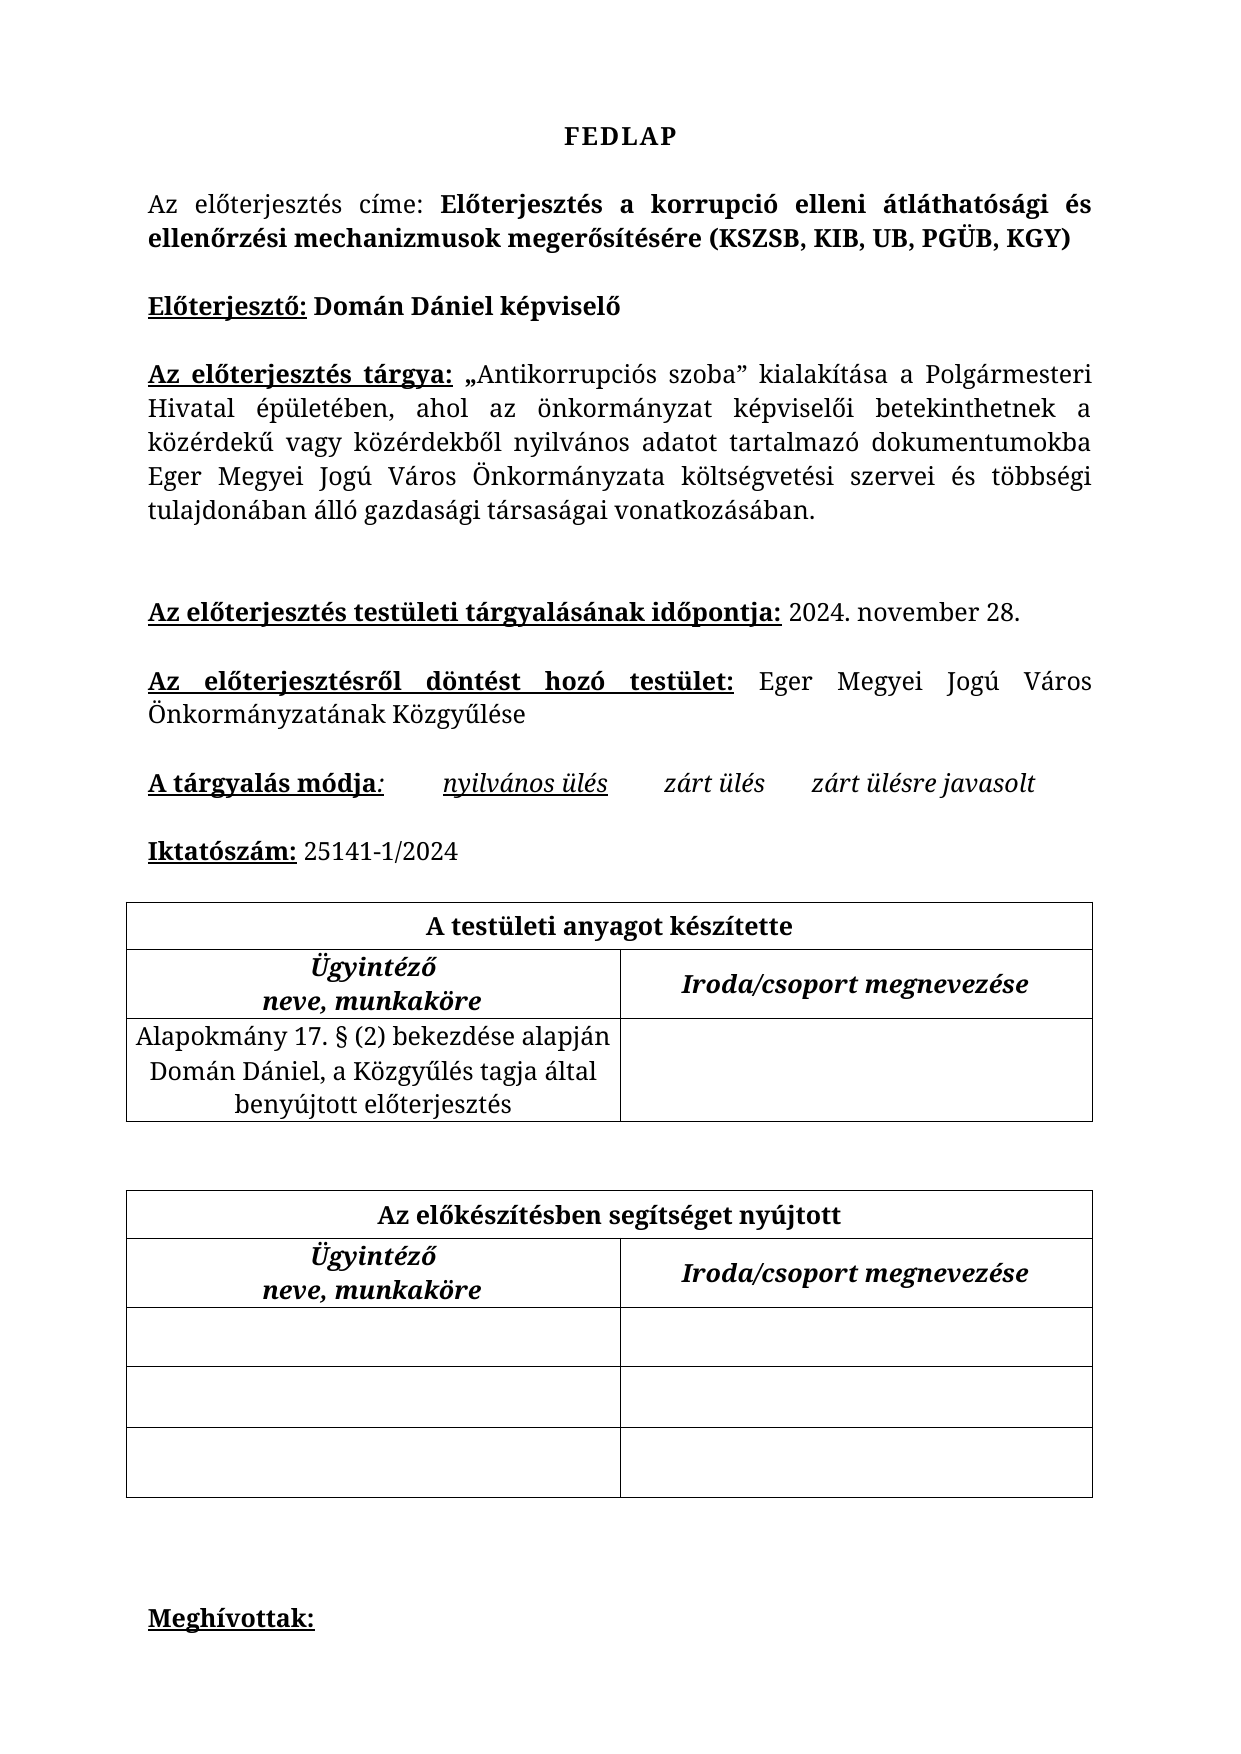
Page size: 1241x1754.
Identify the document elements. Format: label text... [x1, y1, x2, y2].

text Az előterjesztésről döntést hozó testület: Eger Megyei Jogú Város Önkormányzatának Közgyűlése [148, 663, 1092, 731]
table_cell Iroda/csoport megnevezése [621, 950, 1092, 1018]
table_cell [621, 1308, 1092, 1366]
table_cell [127, 1428, 620, 1497]
table_cell Ügyintéző neve, munkaköre [127, 1239, 620, 1307]
table_cell [621, 1019, 1092, 1121]
table_cell Iroda/csoport megnevezése [621, 1239, 1092, 1307]
text Az előterjesztés testületi tárgyalásának időpontja: 2024. november 28. [148, 595, 1092, 629]
table_cell [621, 1428, 1092, 1497]
text Az előterjesztés tárgya: „Antikorrupciós szoba” kialakítása a Polgármesteri Hivatal épületében, ahol az önkormányzat képviselői betekinthetnek a közérdekű vagy közérdekből nyilvános adatot tartalmazó dokumentumokba Eger Megyei Jogú Város Önkormányzata költségvetési szervei és többségi tulajdonában álló gazdasági társaságai vonatkozásában. [148, 357, 1092, 527]
text Meghívottak: [148, 1600, 1092, 1634]
table_header A testületi anyagot készítette [127, 903, 1092, 949]
table_cell [127, 1367, 620, 1427]
text A tárgyalás módja: nyilvános ülés zárt ülés zárt ülésre javasolt [148, 765, 1092, 799]
table_cell Ügyintéző neve, munkaköre [127, 950, 620, 1018]
text FEDLAP [148, 118, 1092, 152]
table_cell Alapokmány 17. § (2) bekezdése alapján Domán Dániel, a Közgyűlés tagja által benyújtott előterjesztés [127, 1019, 620, 1121]
table_cell [127, 1308, 620, 1366]
table_cell [621, 1367, 1092, 1427]
text Előterjesztő: Domán Dániel képviselő [148, 288, 1092, 322]
text Az előterjesztés címe: Előterjesztés a korrupció elleni átláthatósági és ellenőrzési mechanizmusok megerősítésére (KSZSB, KIB, UB, PGÜB, KGY) [148, 186, 1092, 254]
table_header Az előkészítésben segítséget nyújtott [127, 1191, 1092, 1238]
text Iktatószám: 25141-1/2024 [148, 833, 1092, 867]
